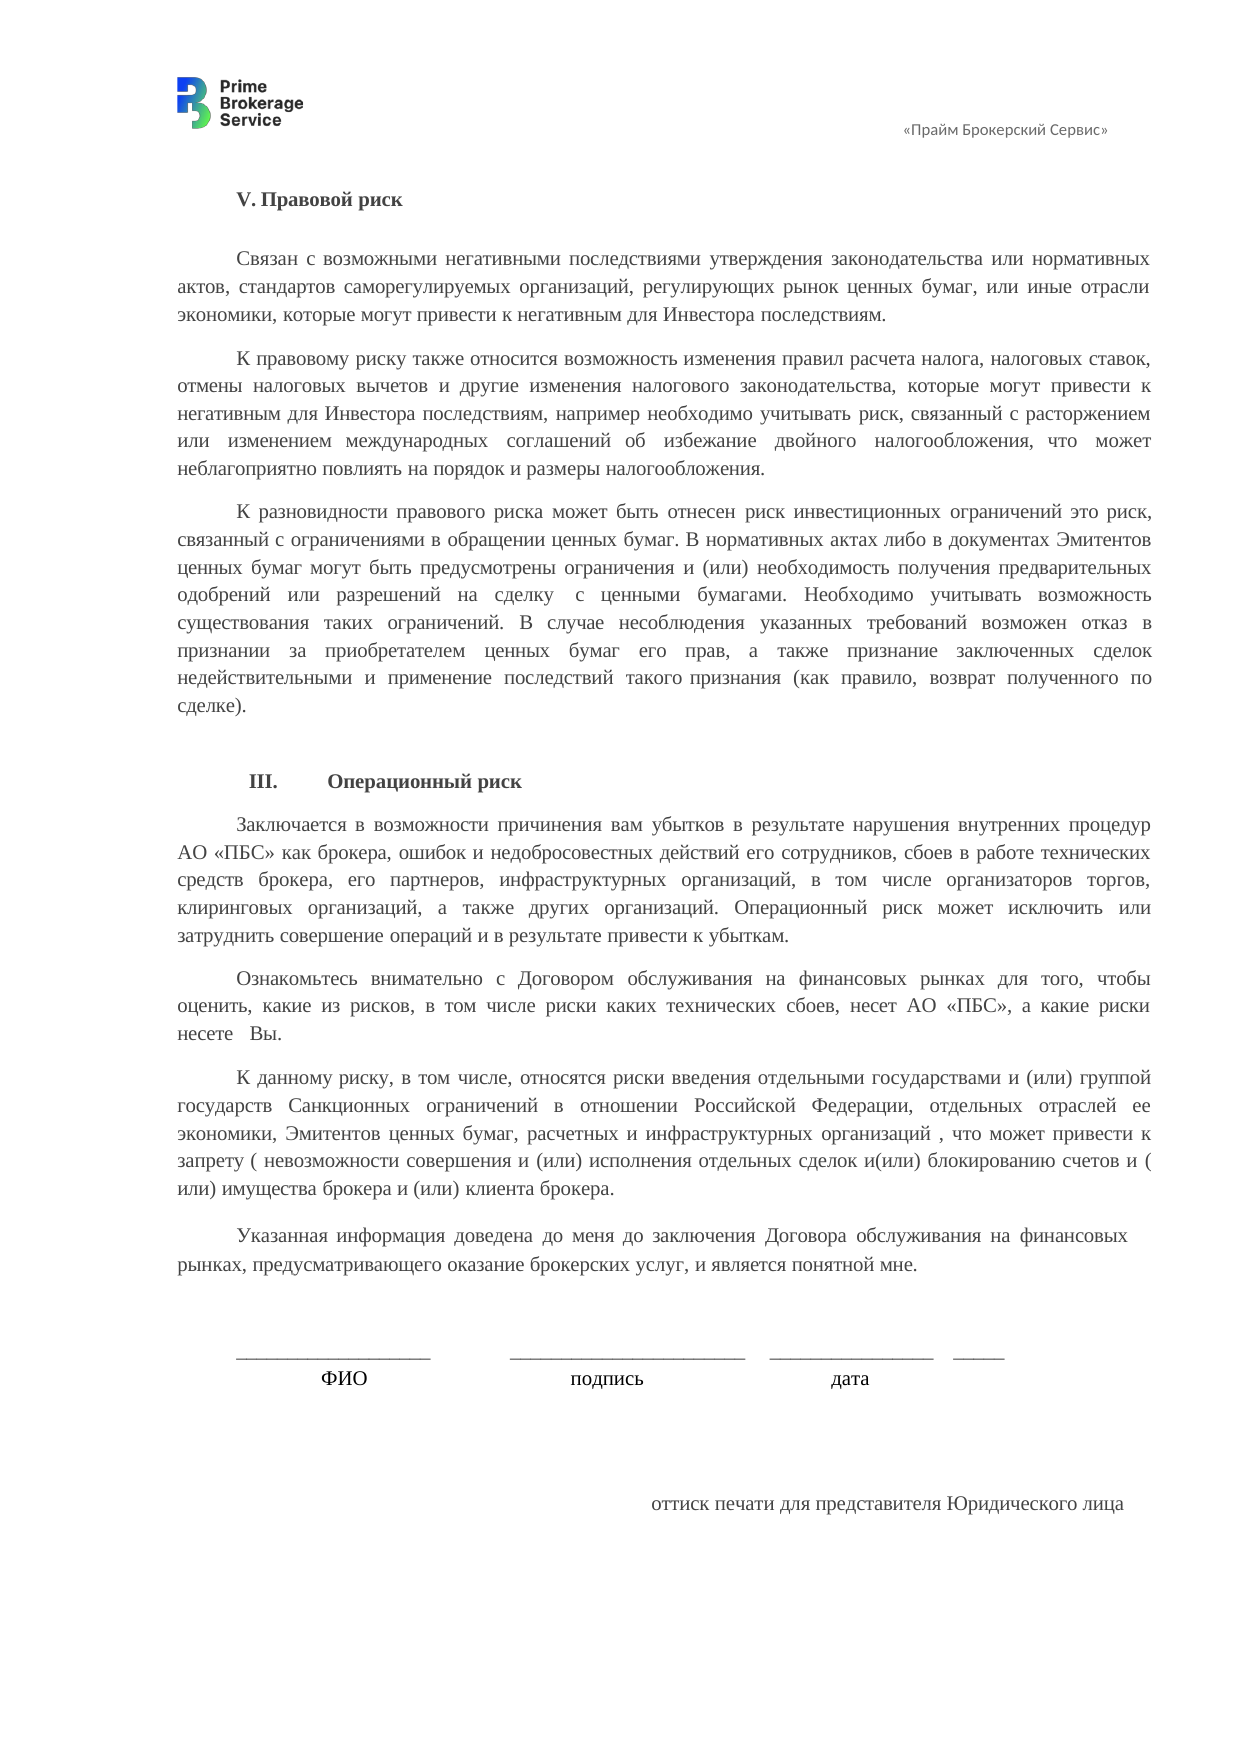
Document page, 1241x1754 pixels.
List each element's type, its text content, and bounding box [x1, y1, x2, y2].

picture [177, 77, 304, 129]
text Ознакомьтесь внимательно с Договором обслуживания на финансовых рынках для того, чтобы оценить, какие из рисков, в том числе риски каких технических сбоев, несет АО «ПБС», а какие риски несете Вы. [177, 966, 1151, 1045]
text Связан с возможными негативными последствиями утверждения законодательства или нормативных актов, стандартов саморегулируемых организаций, регулирующих рынок ценных бумаг, или иные отрасли экономики, которые могут привести к негативным для Инвестора последствиям. [177, 246, 1150, 326]
subtitle Операционный риск [248, 769, 1163, 793]
text К правовому риску также относится возможность изменения правил расчета налога, налоговых ставок, отмены налоговых вычетов и другие изменения налогового законодательства, которые могут привести к негативным для Инвестора последствиям, например необходимо учитывать риск, связанный с расторжением или изменением международных соглашений об избежание двойного налогообложения, что может неблагоприятно повлиять на порядок и размеры налогообложения. [177, 346, 1151, 480]
text К данному риску, в том числе, относятся риски введения отдельными государствами и (или) группой государств Санкционных ограничений в отношении Российской Федерации, отдельных отраслей ее экономики, Эмитентов ценных бумаг, расчетных и инфраструктурных организаций , что может привести к запрету ( невозможности совершения и (или) исполнения отдельных сделок и(или) блокированию счетов и ( или) имущества брокера и (или) клиента брокера. [177, 1065, 1151, 1200]
text Заключается в возможности причинения вам убытков в результате нарушения внутренних процедур АО «ПБС» как брокера, ошибок и недобросовестных действий его сотрудников, сбоев в работе технических средств брокера, его партнеров, инфраструктурных организаций, в том числе организаторов торгов, клиринговых организаций, а также других организаций. Операционный риск может исключить или затруднить совершение операций и в результате привести к убыткам. [177, 812, 1151, 947]
subtitle Правовой риск [236, 186, 1163, 211]
text ФИО подпись дата [164, 1366, 1163, 1390]
text оттиск печати для представителя Юридического лица [651, 1491, 1163, 1515]
text ___________________ _______________________ ________________ _____ [177, 1338, 1138, 1362]
text Указанная информация доведена до меня до заключения Договора обслуживания на финансовых рынках, предусматривающего оказание брокерских услуг, и является понятной мне. [177, 1223, 1138, 1276]
text К разновидности правового риска может быть отнесен риск инвестиционных ограничений это риск, связанный с ограничениями в обращении ценных бумаг. В нормативных актах либо в документах Эмитентов ценных бумаг могут быть предусмотрены ограничения и (или) необходимость получения предварительных одобрений или разрешений на сделку с ценными бумагами. Необходимо учитывать возможность существования таких ограничений. В случае несоблюдения указанных требований возможен отказ в признании за приобретателем ценных бумаг его прав, а также признание заключенных сделок недействительными и применение последствий такого признания (как правило, возврат полученного по сделке). [177, 499, 1152, 717]
